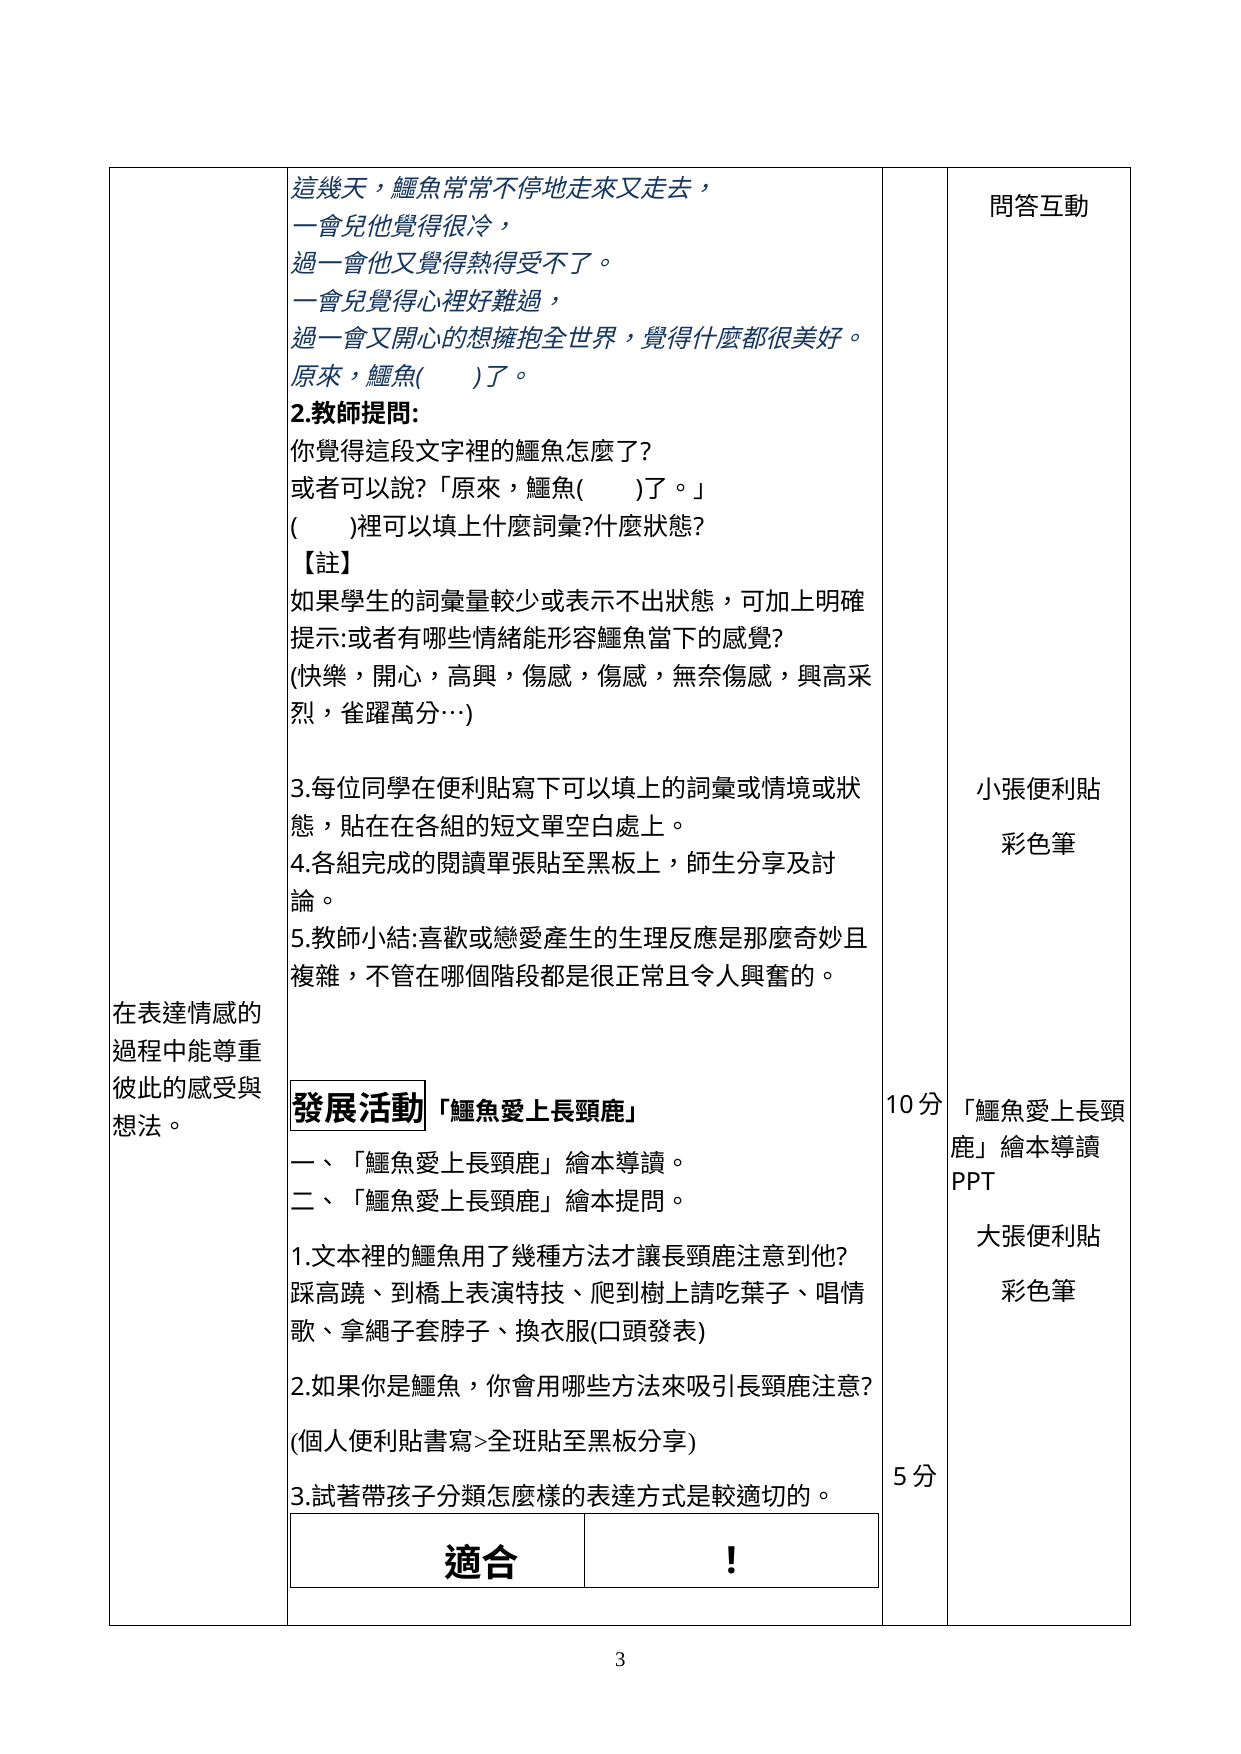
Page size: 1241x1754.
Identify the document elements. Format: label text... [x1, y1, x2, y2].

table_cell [288, 168, 882, 1625]
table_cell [110, 168, 287, 1625]
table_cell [948, 168, 1130, 1625]
table_cell 10分 10分 5分 15分 [883, 168, 947, 1625]
